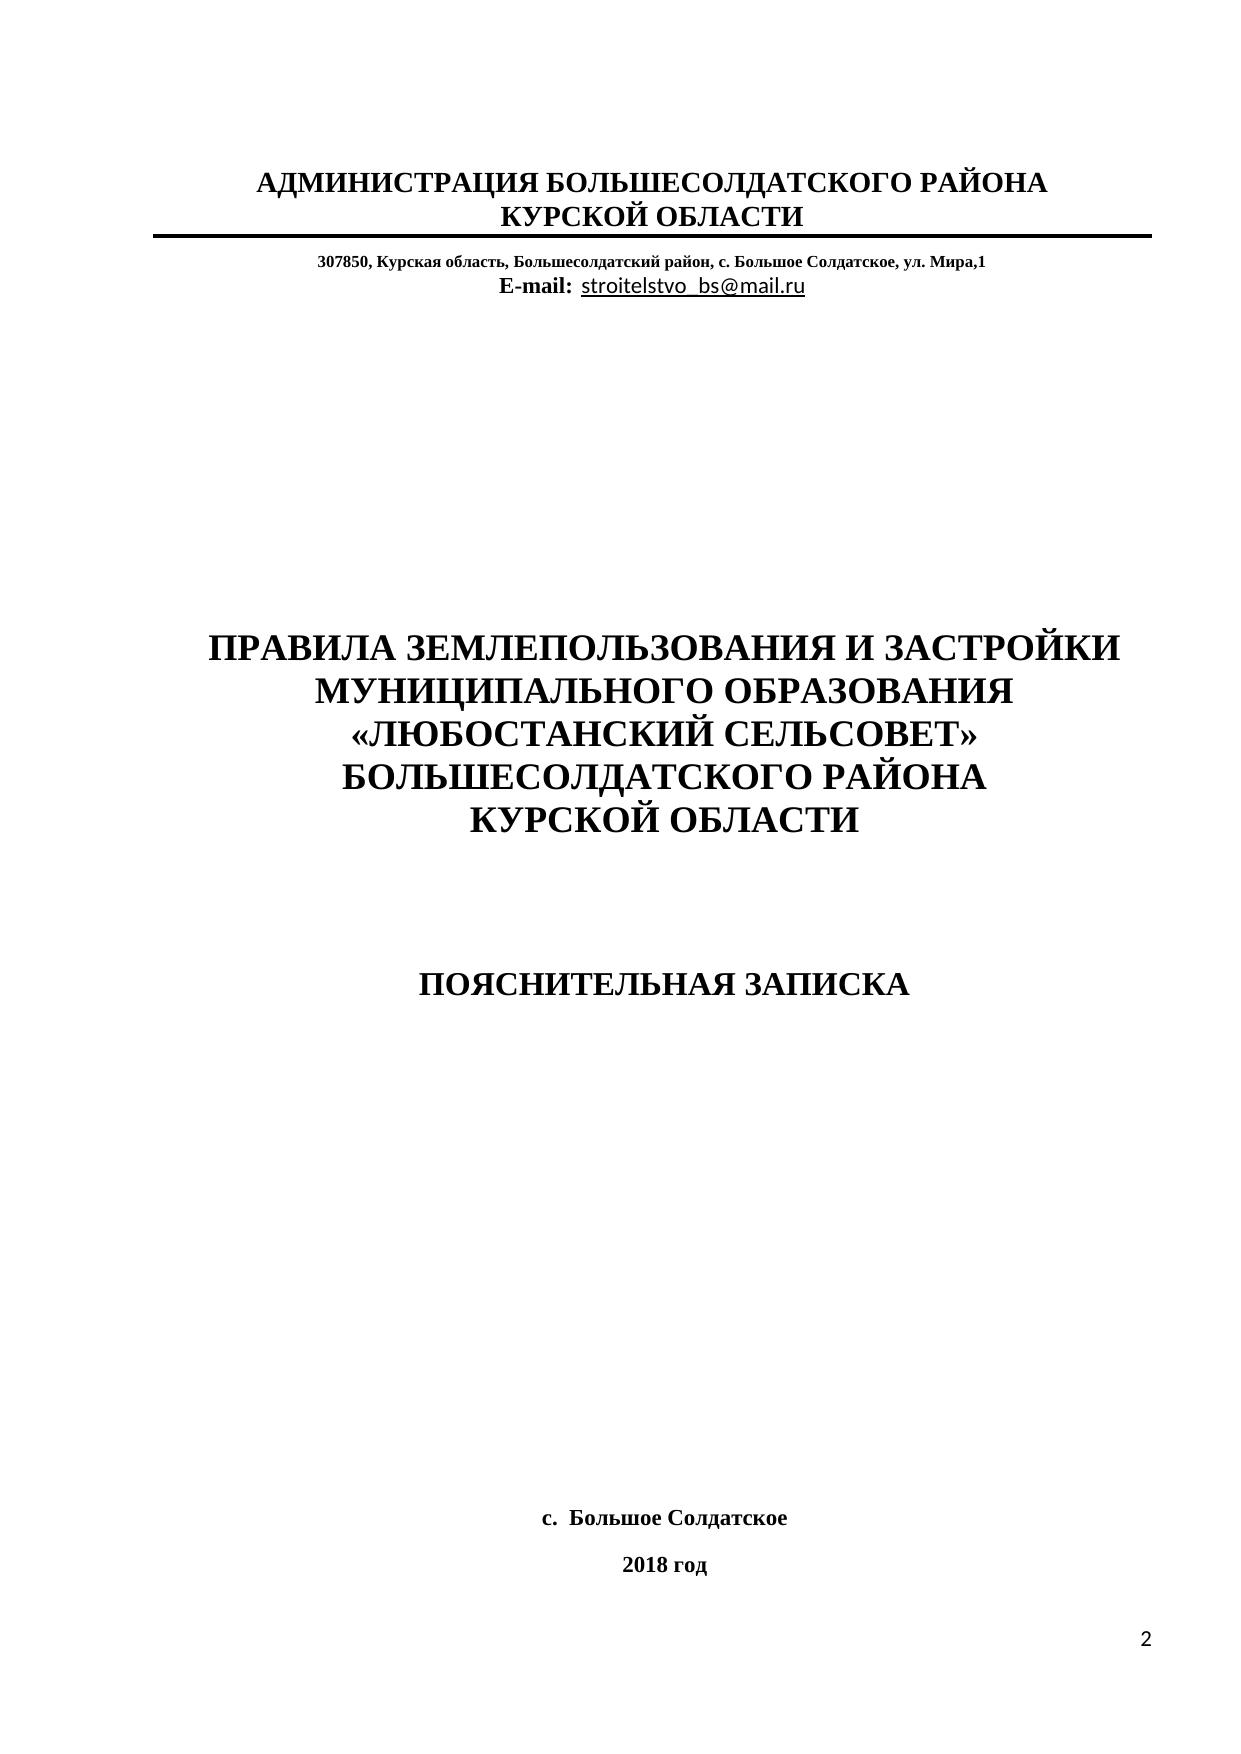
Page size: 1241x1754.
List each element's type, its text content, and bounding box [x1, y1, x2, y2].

text БОЛЬШЕСОЛДАТСКОГО РАЙОНА [177, 755, 1152, 798]
text ПРАВИЛА ЗЕМЛЕПОЛЬЗОВАНИЯ И ЗАСТРОЙКИ [177, 625, 1152, 668]
text МУНИЦИПАЛЬНОГО ОБРАЗОВАНИЯ [177, 668, 1152, 712]
text АДМИНИСТРАЦИЯ БОЛЬШЕСОЛДАТСКОГО РАЙОНА [152, 165, 1152, 199]
text КУРСКОЙ ОБЛАСТИ [152, 199, 1152, 238]
text 307850, Курская область, Большесолдатский район, с. Большое Солдатское, ул. Мира,1 [152, 238, 1152, 271]
text E-mail: stroitelstvo_bs@mail.ru [152, 271, 1152, 299]
text с. Большое Солдатское [177, 1504, 1152, 1530]
text ПОЯСНИТЕЛЬНАЯ ЗАПИСКА [177, 964, 1152, 1002]
text 2018 год [177, 1551, 1152, 1577]
text «ЛЮБОСТАНСКИЙ СЕЛЬСОВЕТ» [177, 712, 1152, 755]
text КУРСКОЙ ОБЛАСТИ [177, 798, 1152, 841]
